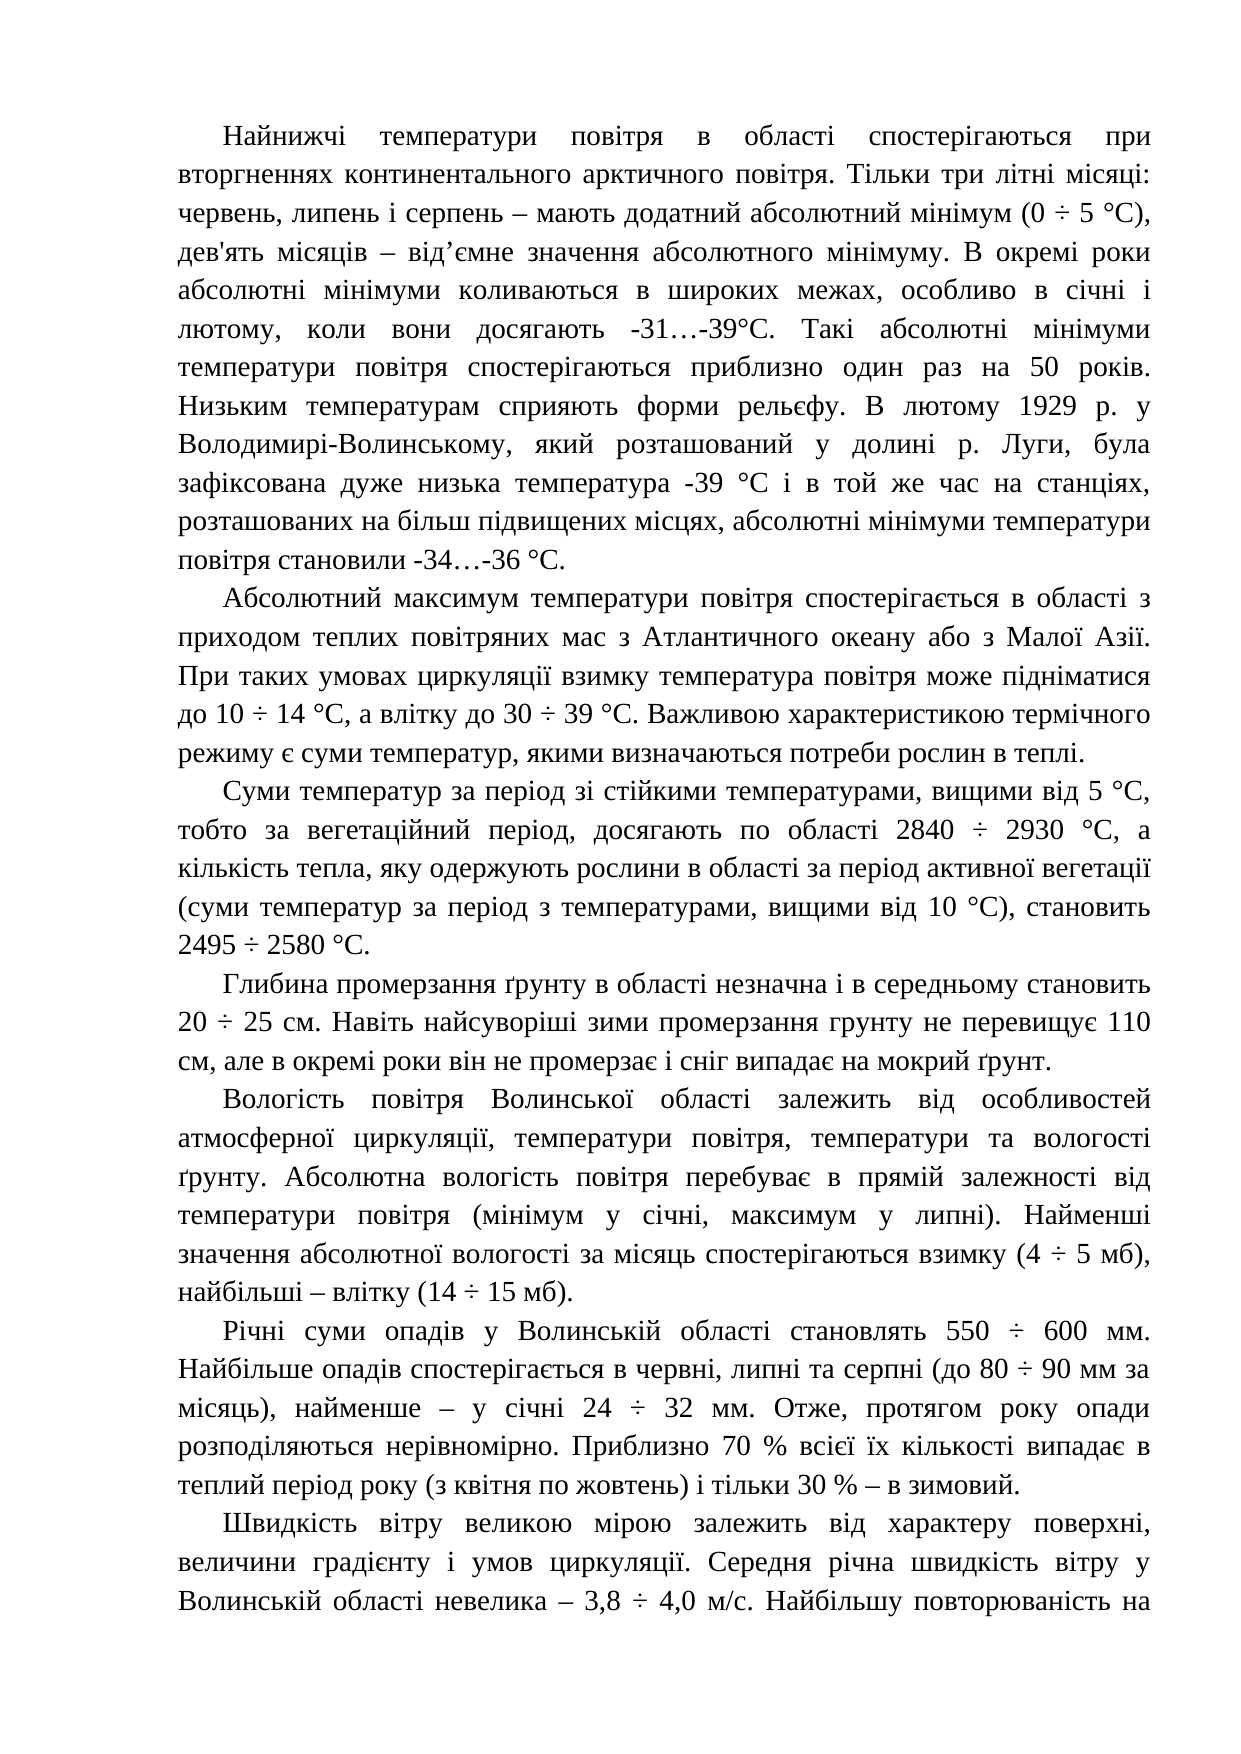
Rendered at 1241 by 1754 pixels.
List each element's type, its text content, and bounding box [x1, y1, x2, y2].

text Суми температур за період зі стійкими температурами, вищими від 5 °С, тобто за вегетаційний період, досягають по області 2840 ÷ 2930 °С, а кількість тепла, яку одержують рослини в області за період активної вегетації (суми температур за період з температурами, вищими від 10 °С), становить 2495 ÷ 2580 °С. [178, 773, 1152, 961]
text Річні суми опадів у Волинській області становлять 550 ÷ 600 мм. Найбільше опадів спостерігається в червні, липні та серпні (до 80 ÷ 90 мм за місяць), найменше – у січні 24 ÷ 32 мм. Отже, протягом року опади розподіляються нерівномірно. Приблизно 70 % всієї їх кількості випадає в теплий період року (з квітня по жовтень) і тільки 30 % – в зимовий. [178, 1313, 1152, 1501]
text Глибина промерзання ґрунту в області незначна і в середньому становить 20 ÷ 25 см. Навіть найсуворіші зими промерзання грунту не перевищує 110 см, але в окремі роки він не промерзає і сніг випадає на мокрий ґрунт. [178, 966, 1152, 1077]
text Абсолютний максимум температури повітря спостерігається в області з приходом теплих повітряних мас з Атлантичного океану або з Малої Азії. При таких умовах циркуляції взимку температура повітря може підніматися до 10 ÷ 14 °С, а влітку до 30 ÷ 39 °С. Важливою характеристикою термічного режиму є суми температур, якими визначаються потреби рослин в теплі. [178, 581, 1152, 768]
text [178, 1506, 1152, 1616]
text Вологість повітря Волинської області залежить від особливостей атмосферної циркуляції, температури повітря, температури та вологості ґрунту. Абсолютна вологість повітря перебуває в прямій залежності від температури повітря (мінімум у січні, максимум у липні). Найменші значення абсолютної вологості за місяць спостерігаються взимку (4 ÷ 5 мб), найбільші – влітку (14 ÷ 15 мб). [178, 1082, 1152, 1308]
text Найнижчі температури повітря в області спостерігаються при вторгненнях континентального арктичного повітря. Тільки три літні місяці: червень, липень і серпень – мають додатний абсолютний мінімум (0 ÷ 5 °С), дев'ять місяців – від’ємне значення абсолютного мінімуму. В окремі роки абсолютні мінімуми коливаються в широких межах, особливо в січні і лютому, коли вони досягають -31…-39°С. Такі абсолютні мінімуми температури повітря спостерігаються приблизно один раз на 50 років. Низьким температурам сприяють форми рельєфу. В лютому 1929 р. у Володимирі-Волинському, який розташований у долині р. Луги, була зафіксована дуже низька температура -39 °С і в той же час на станціях, розташованих на більш підвищених місцях, абсолютні мінімуми температури повітря становили -34…-36 °С. [178, 118, 1152, 576]
